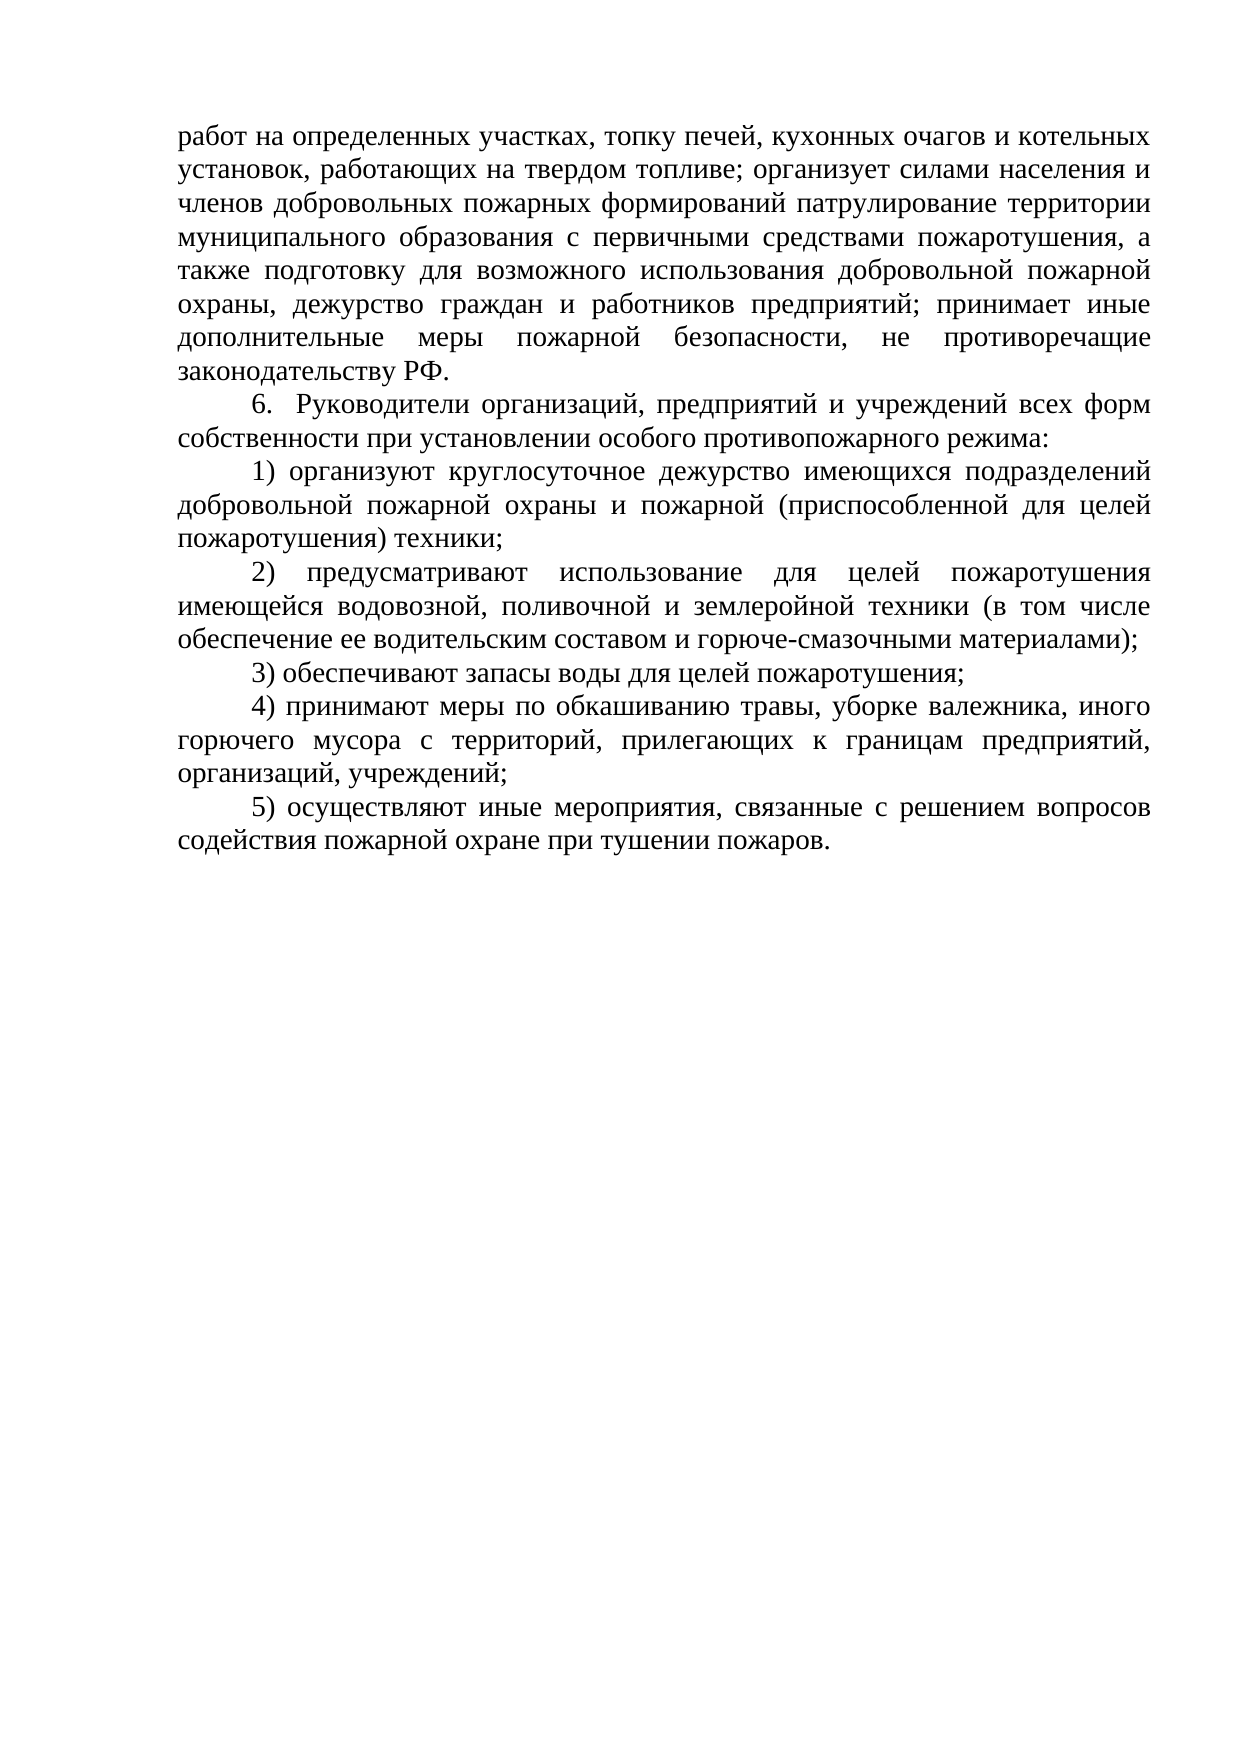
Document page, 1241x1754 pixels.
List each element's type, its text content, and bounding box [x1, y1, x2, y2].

text 3) обеспечивают запасы воды для целей пожаротушения; [177, 655, 1152, 688]
text 4) принимают меры по обкашиванию травы, уборке валежника, иного горючего мусора с территорий, прилегающих к границам предприятий, организаций, учреждений; [177, 688, 1152, 789]
text 2) предусматривают использование для целей пожаротушения имеющейся водовозной, поливочной и землеройной техники (в том числе обеспечение ее водительским составом и горюче-смазочными материалами); [177, 554, 1152, 655]
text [177, 118, 1152, 386]
text 6. Руководители организаций, предприятий и учреждений всех форм собственности при установлении особого противопожарного режима: [177, 386, 1152, 453]
text 5) осуществляют иные мероприятия, связанные с решением вопросов содействия пожарной охране при тушении пожаров. [177, 789, 1152, 856]
text 1) организуют круглосуточное дежурство имеющихся подразделений добровольной пожарной охраны и пожарной (приспособленной для целей пожаротушения) техники; [177, 453, 1152, 554]
